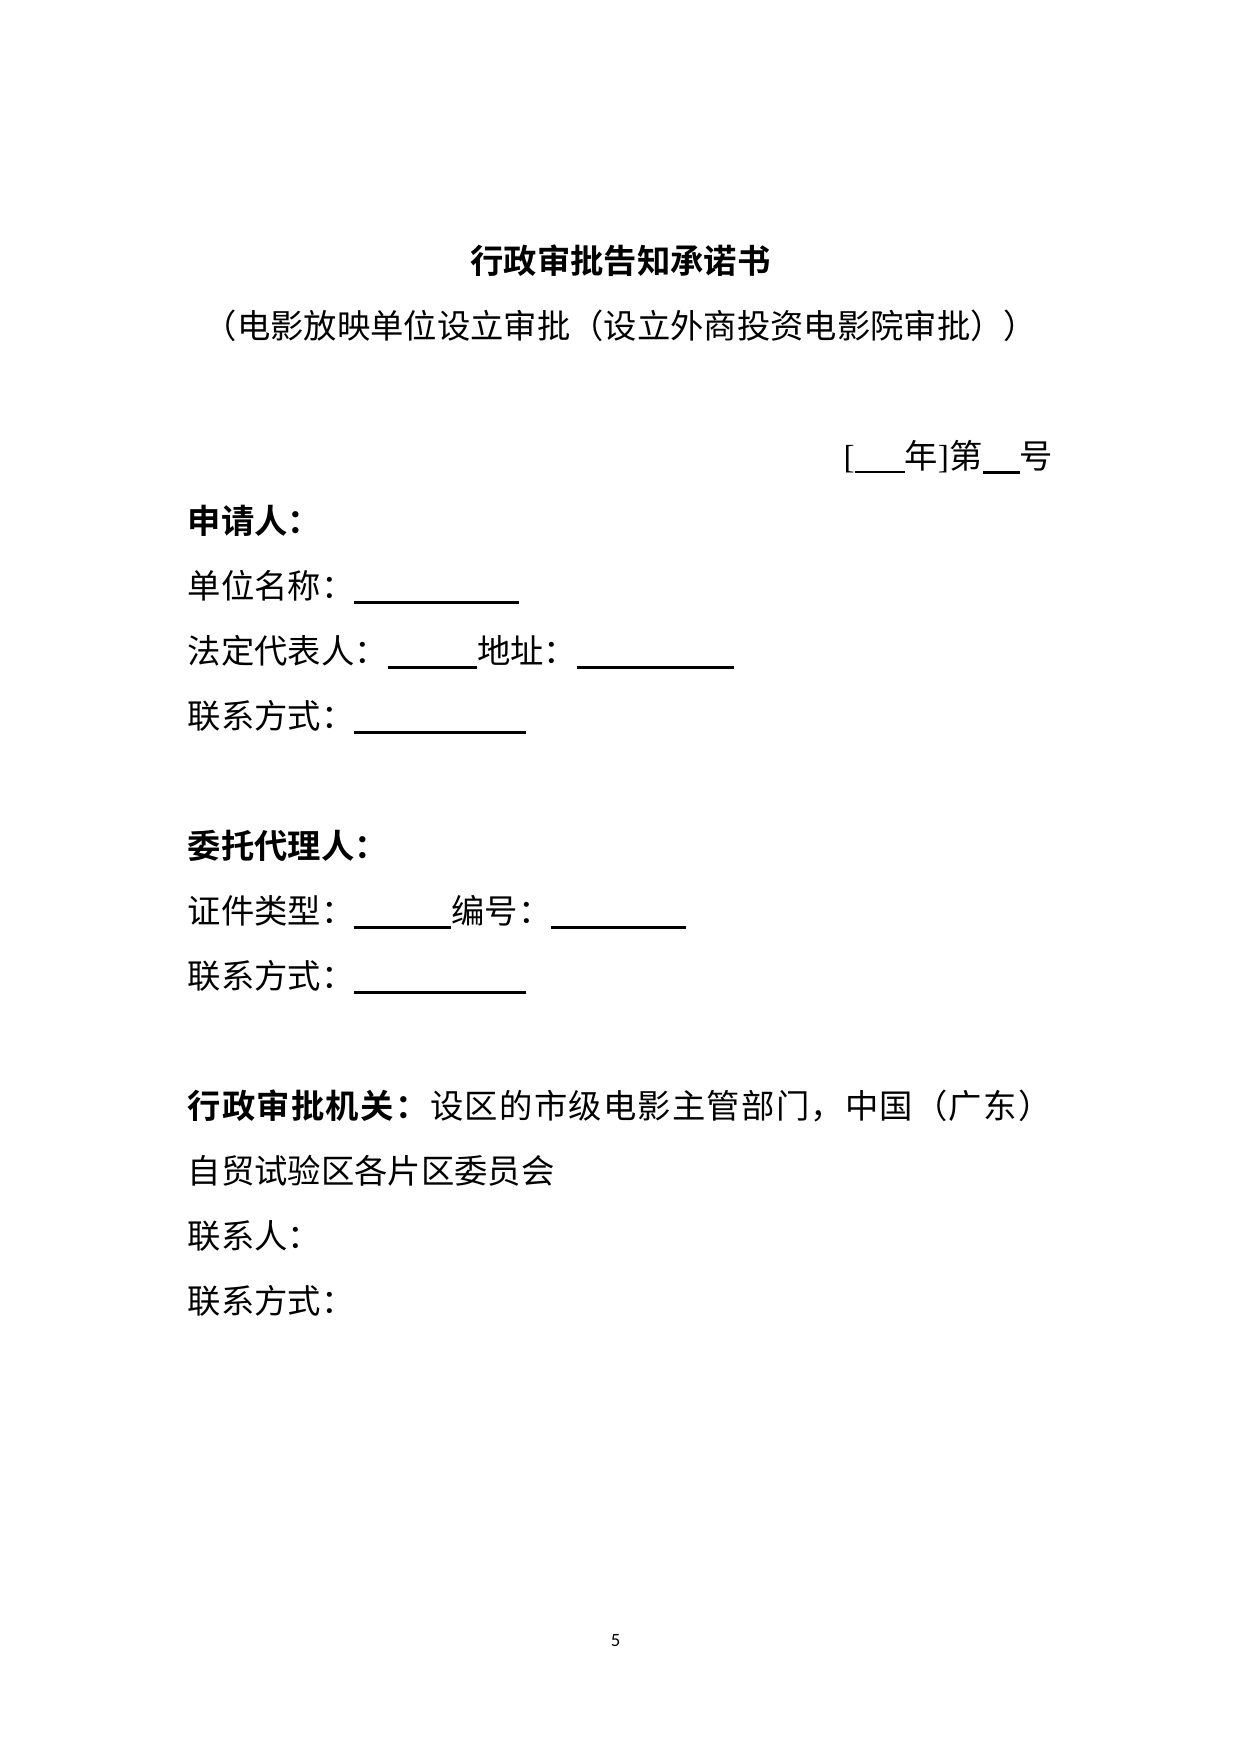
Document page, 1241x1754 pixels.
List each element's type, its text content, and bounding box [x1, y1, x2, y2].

text [ 年]第 号 [187, 422, 1053, 487]
text 委托代理人： [187, 812, 1053, 877]
text 联系方式： [187, 1267, 1053, 1332]
text 单位名称： [187, 552, 1053, 617]
text 法定代表人： 地址： [187, 617, 1053, 682]
text （电影放映单位设立审批（设立外商投资电影院审批）） [187, 292, 1053, 357]
text 行政审批告知承诺书 [187, 227, 1053, 292]
text 联系人： [187, 1202, 1053, 1267]
text 证件类型： 编号： [187, 877, 1053, 942]
text 联系方式： [187, 682, 1053, 747]
text 申请人： [187, 487, 1053, 552]
text 行政审批机关：设区的市级电影主管部门，中国（广东）自贸试验区各片区委员会 [187, 1072, 1053, 1202]
text 联系方式： [187, 942, 1053, 1007]
